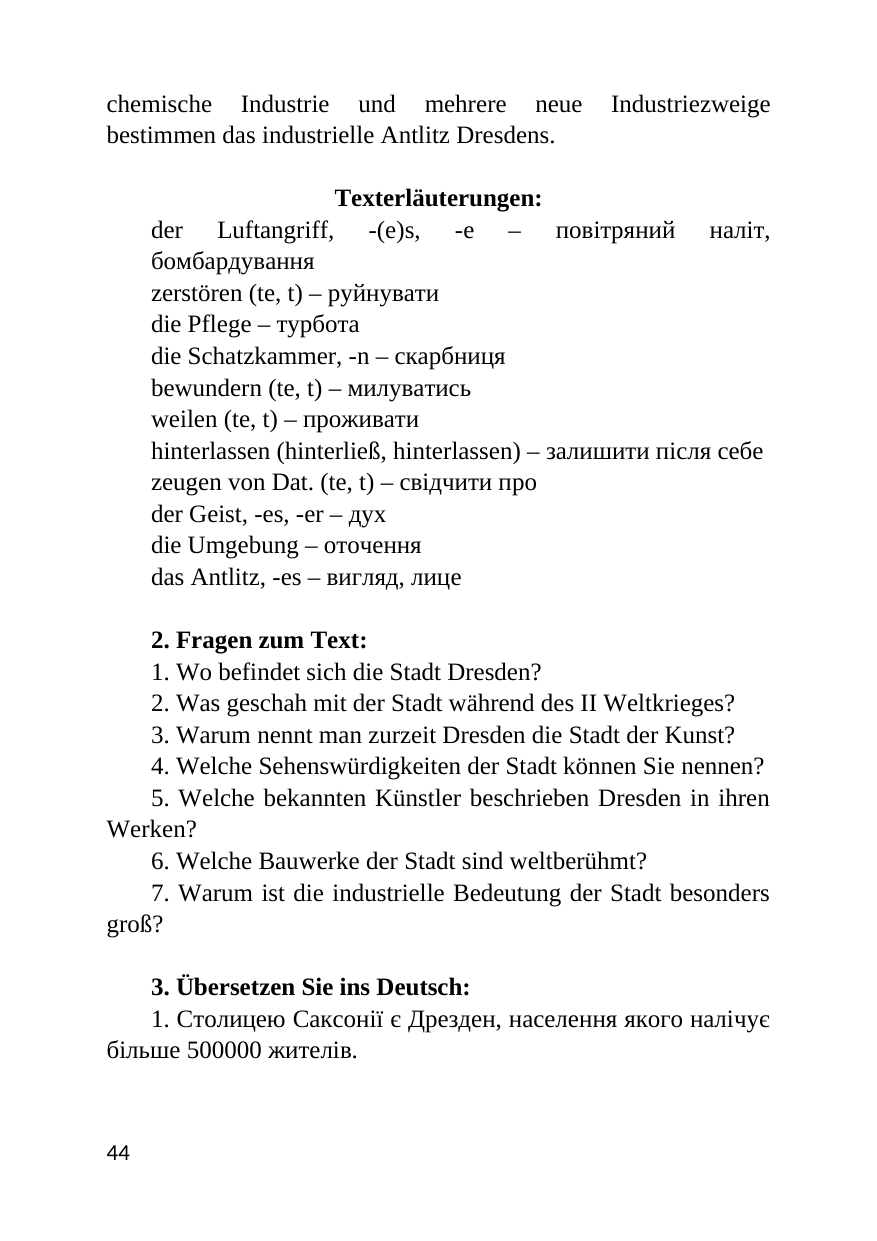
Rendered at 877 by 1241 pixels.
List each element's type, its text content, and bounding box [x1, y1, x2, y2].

text 4. Welche Sehenswürdigkeiten der Stadt können Sie nennen? [106, 751, 771, 780]
text 2. Was geschah mit der Stadt während des II Weltkrieges? [106, 688, 771, 717]
text zerstören (te, t) – руйнувати [151, 278, 771, 307]
text die Pflege – турбота [151, 309, 771, 338]
text zeugen von Dat. (te, t) – свідчити про [151, 467, 771, 496]
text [106, 89, 771, 149]
text die Schatzkammer, -n – скарбниця [151, 341, 771, 370]
text 7. Warum ist die industrielle Bedeutung der Stadt besonders groß? [106, 878, 771, 938]
text 2. Fragen zum Text: [106, 625, 771, 654]
text das Antlitz, -es – вигляд, лице [151, 562, 771, 591]
text 3. Übersetzen Sie ins Deutsch: [106, 972, 771, 1001]
text der Luftangriff, -(e)s, -e – повітряний наліт, бомбардування [151, 215, 771, 275]
text bewundern (te, t) – милуватись [151, 373, 771, 401]
text der Geist, -es, -er – дух [151, 499, 771, 528]
text 1. Столицею Саксонії є Дрезден, населення якого налічує більше 500000 жителів. [106, 1004, 771, 1064]
text 3. Warum nennt man zurzeit Dresden die Stadt der Kunst? [106, 720, 771, 749]
text Texterläuterungen: [106, 183, 771, 212]
text 6. Welche Bauwerke der Stadt sind weltberühmt? [106, 846, 771, 875]
text weilen (te, t) – проживати [151, 404, 771, 433]
text die Umgebung – оточення [151, 531, 771, 559]
text hinterlassen (hinterließ, hinterlassen) – залишити після себе [151, 436, 771, 464]
text 1. Wo befindet sich die Stadt Dresden? [106, 657, 771, 686]
text 5. Welche bekannten Künstler beschrieben Dresden in ihren Werken? [106, 783, 771, 843]
